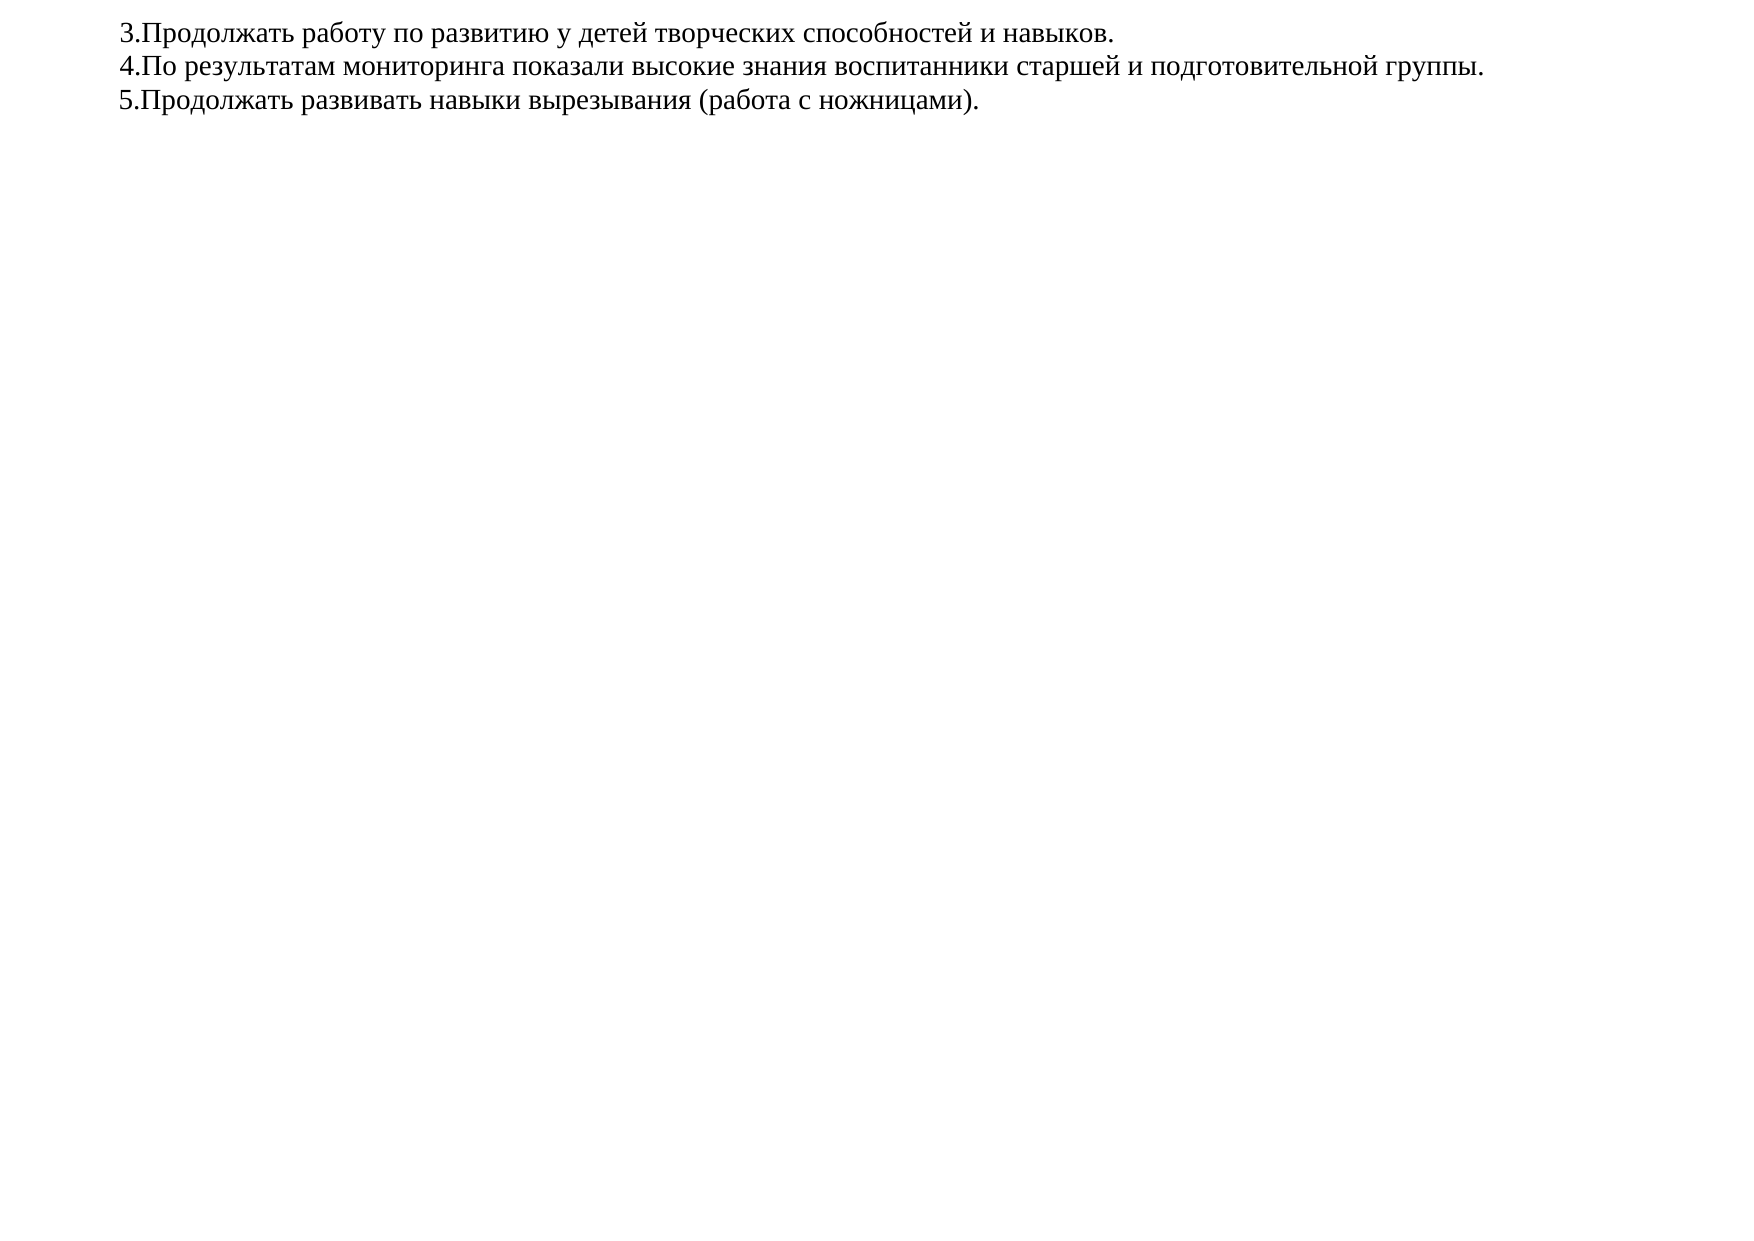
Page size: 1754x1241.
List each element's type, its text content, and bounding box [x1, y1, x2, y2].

text 5.Продолжать развивать навыки вырезывания (работа с ножницами). [118, 82, 1728, 115]
list 4.По результатам мониторинга показали высокие знания воспитанники старшей и подготовительной группы. [119, 48, 1728, 82]
list 3.Продолжать работу по развитию у детей творческих способностей и навыков. [119, 15, 1728, 48]
